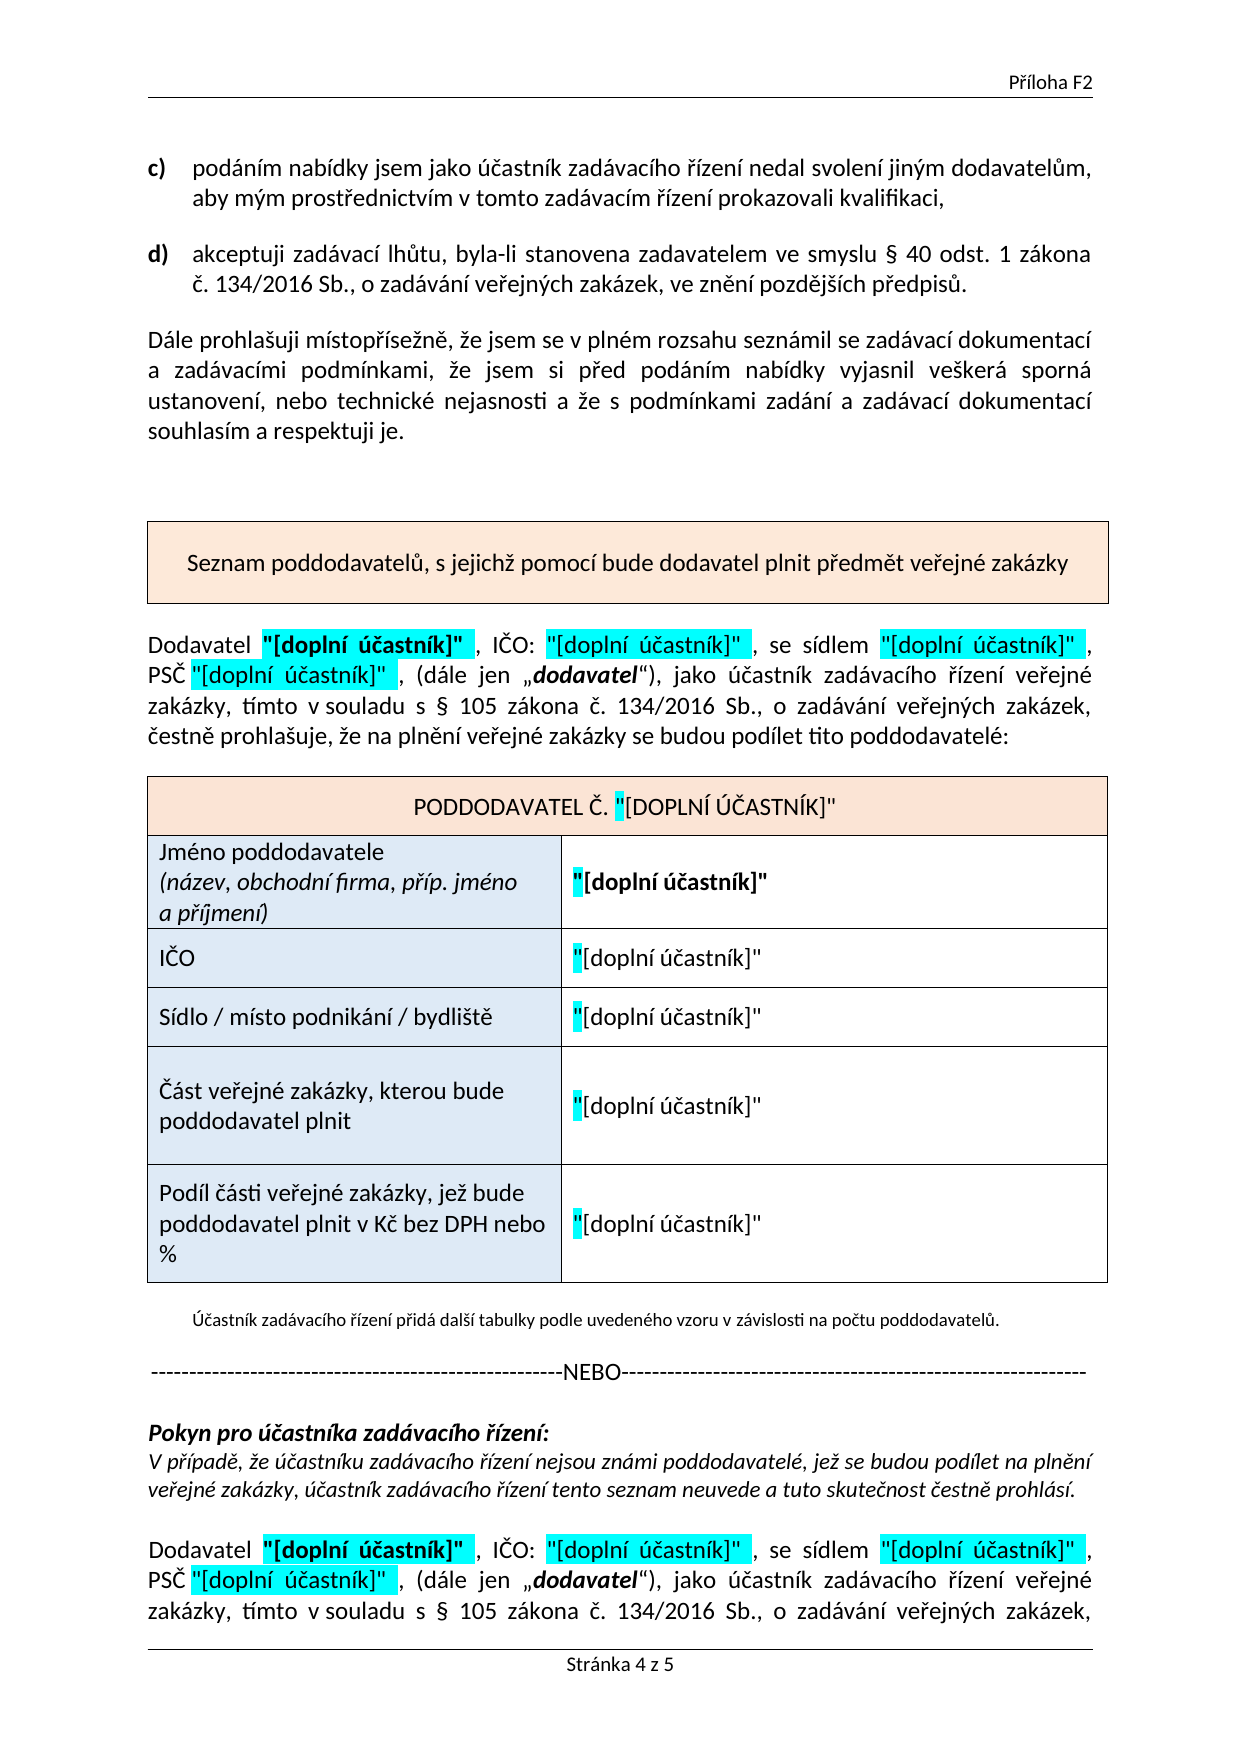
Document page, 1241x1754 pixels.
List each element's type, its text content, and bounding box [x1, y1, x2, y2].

text V případě, že účastníku zadávacího řízení nejsou známi poddodavatelé, jež se budou podílet na plnění veřejné zakázky, účastník zadávacího řízení tento seznam neuvede a tuto skutečnost čestně prohlásí. [148, 1447, 1093, 1503]
table_cell [562, 1047, 1107, 1164]
table_cell Jméno poddodavatele (název, obchodní firma, příp. jméno a příjmení) [148, 836, 561, 928]
list Účastník zadávacího řízení přidá další tabulky podle uvedeného vzoru v závislosti na počtu poddodavatelů. [192, 1308, 1122, 1331]
table_cell [562, 836, 1107, 928]
text Dále prohlašuji místopřísežně, že jsem se v plném rozsahu seznámil se zadávací dokumentací a zadávacími podmínkami, že jsem si před podáním nabídky vyjasnil veškerá sporná ustanovení, nebo technické nejasnosti a že s podmínkami zadání a zadávací dokumentací souhlasím a respektuji je. [148, 324, 1093, 446]
table_cell [562, 988, 1107, 1046]
text Dodavatel , IČO: , se sídlem , PSČ , (dále jen „dodavatel“), jako účastník zadávacího řízení veřejné zakázky, tímto v souladu s § 105 zákona č. 134/2016 Sb., o zadávání veřejných zakázek, čestně prohlašuje, že na plnění veřejné zakázky se budou podílet tito poddodavatelé: [148, 629, 1093, 751]
table_cell [562, 929, 1107, 987]
list akceptuji zadávací lhůtu, byla-li stanovena zadavatelem ve smyslu § 40 odst. 1 zákona č. 134/2016 Sb., o zadávání veřejných zakázek, ve znění pozdějších předpisů. [148, 238, 1093, 299]
table_cell Podíl části veřejné zakázky, jež bude poddodavatel plnit v Kč bez DPH nebo % [148, 1165, 561, 1282]
list podáním nabídky jsem jako účastník zadávacího řízení nedal svolení jiným dodavatelům, aby mým prostřednictvím v tomto zadávacím řízení prokazovali kvalifikaci, [148, 152, 1093, 213]
table_cell [562, 1165, 1107, 1282]
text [148, 1534, 1093, 1626]
text ------------------------------------------------------NEBO------------------------------------------------------------- [148, 1356, 1093, 1386]
text Pokyn pro účastníka zadávacího řízení: [148, 1417, 1093, 1447]
table_cell IČO [148, 929, 561, 987]
table_header PODDODAVATEL Č. [148, 777, 1107, 835]
table_cell Sídlo / místo podnikání / bydliště [148, 988, 561, 1046]
table_cell Část veřejné zakázky, kterou bude poddodavatel plnit [148, 1047, 561, 1164]
table_header Seznam poddodavatelů, s jejichž pomocí bude dodavatel plnit předmět veřejné zakázky [148, 522, 1108, 603]
